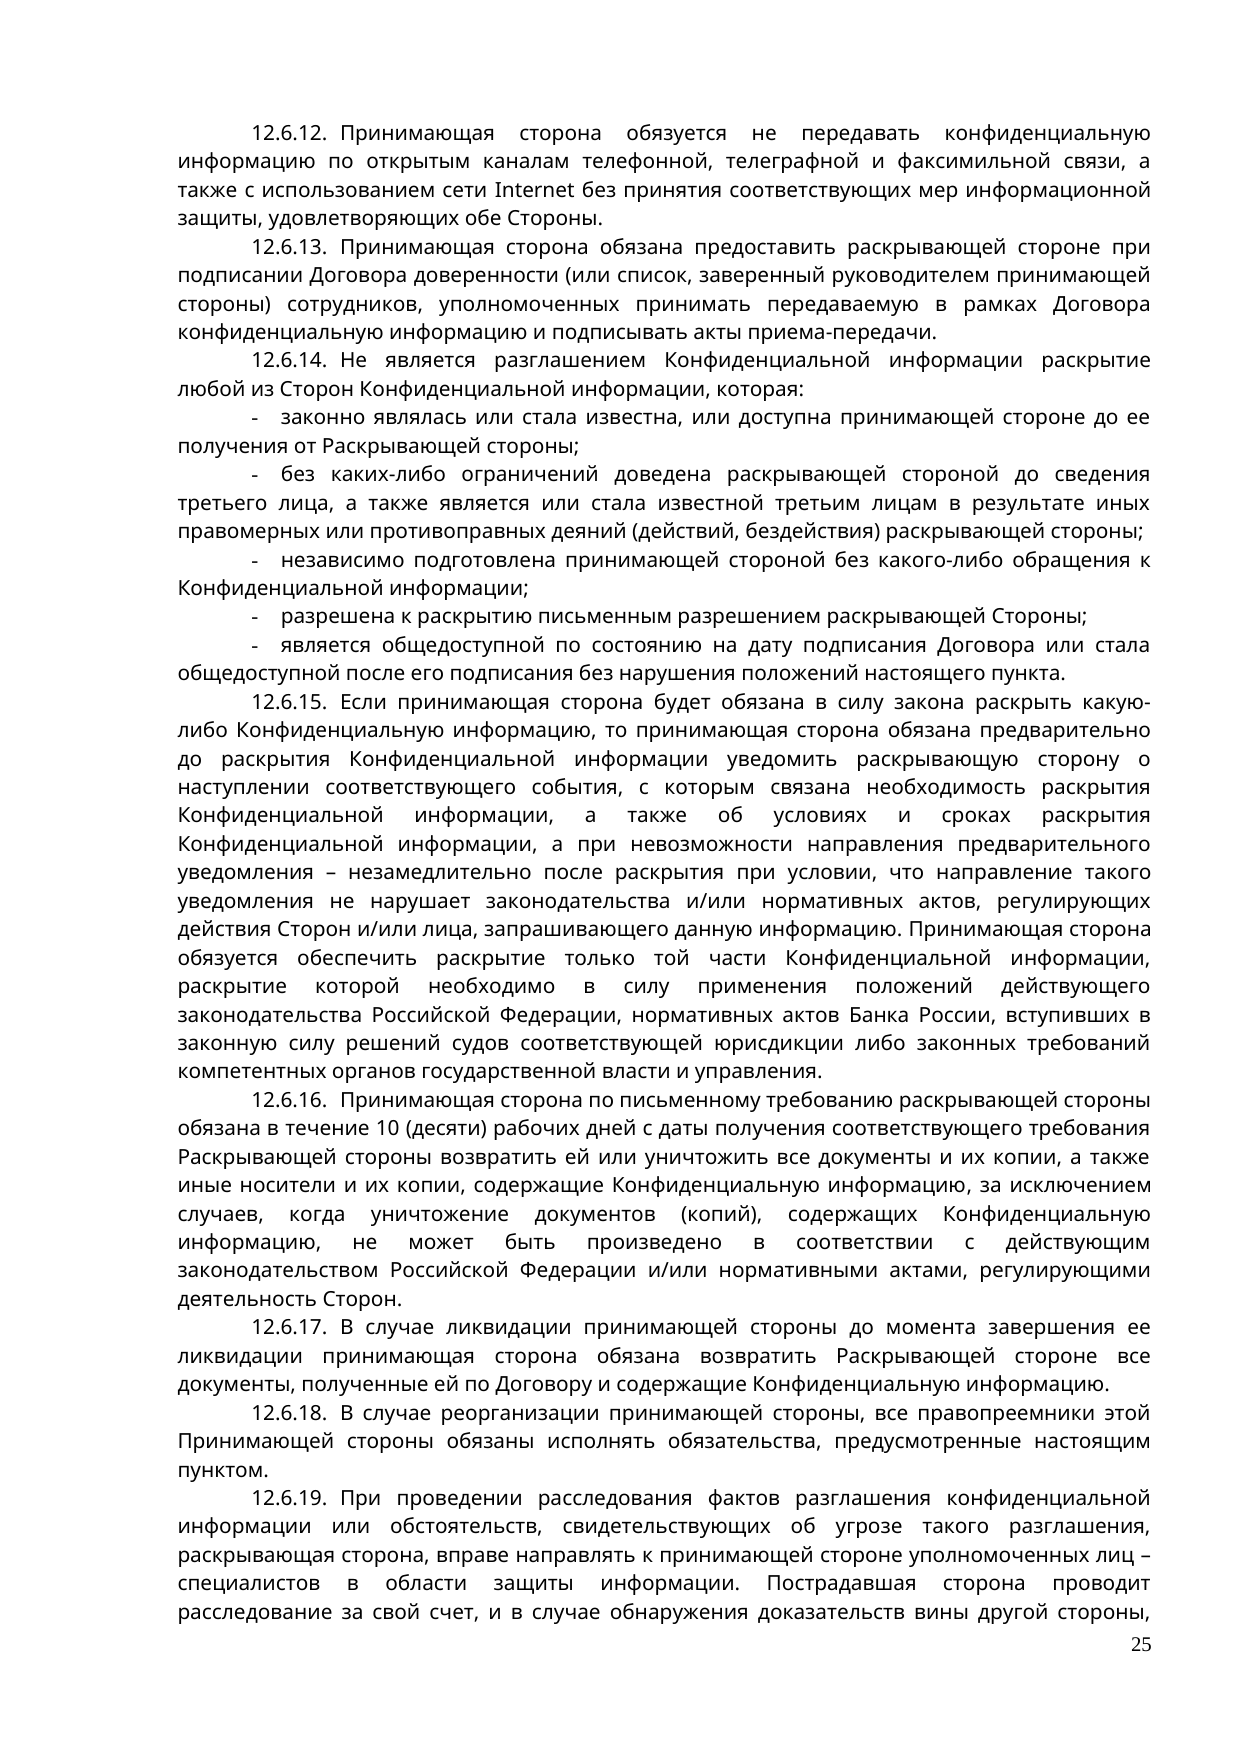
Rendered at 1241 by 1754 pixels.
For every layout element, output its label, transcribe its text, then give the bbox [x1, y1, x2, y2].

list Принимающая сторона по письменному требованию раскрывающей стороны обязана в течение 10 (десяти) рабочих дней с даты получения соответствующего требования Раскрывающей стороны возвратить ей или уничтожить все документы и их копии, а также иные носители и их копии, содержащие Конфиденциальную информацию, за исключением случаев, когда уничтожение документов (копий), содержащих Конфиденциальную информацию, не может быть произведено в соответствии с действующим законодательством Российской Федерации и/или нормативными актами, регулирующими деятельность Сторон. [177, 1085, 1152, 1312]
list Не является разглашением Конфиденциальной информации раскрытие любой из Сторон Конфиденциальной информации, которая: [177, 346, 1152, 402]
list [177, 1483, 1152, 1625]
list Принимающая сторона обязана предоставить раскрывающей стороне при подписании Договора доверенности (или список, заверенный руководителем принимающей стороны) сотрудников, уполномоченных принимать передаваемую в рамках Договора конфиденциальную информацию и подписывать акты приема-передачи. [177, 232, 1152, 346]
list независимо подготовлена принимающей стороной без какого-либо обращения к Конфиденциальной информации; [177, 545, 1152, 602]
list разрешена к раскрытию письменным разрешением раскрывающей Стороны; [177, 602, 1152, 630]
list законно являлась или стала известна, или доступна принимающей стороне до ее получения от Раскрывающей стороны; [177, 402, 1152, 459]
list Принимающая сторона обязуется не передавать конфиденциальную информацию по открытым каналам телефонной, телеграфной и факсимильной связи, а также с использованием сети Internet без принятия соответствующих мер информационной защиты, удовлетворяющих обе Стороны. [177, 118, 1152, 232]
list без каких-либо ограничений доведена раскрывающей стороной до сведения третьего лица, а также является или стала известной третьим лицам в результате иных правомерных или противоправных деяний (действий, бездействия) раскрывающей стороны; [177, 459, 1152, 545]
list В случае реорганизации принимающей стороны, все правопреемники этой Принимающей стороны обязаны исполнять обязательства, предусмотренные настоящим пунктом. [177, 1398, 1152, 1483]
list является общедоступной по состоянию на дату подписания Договора или стала общедоступной после его подписания без нарушения положений настоящего пункта. [177, 630, 1152, 687]
list Если принимающая сторона будет обязана в силу закона раскрыть какую-либо Конфиденциальную информацию, то принимающая сторона обязана предварительно до раскрытия Конфиденциальной информации уведомить раскрывающую сторону о наступлении соответствующего события, с которым связана необходимость раскрытия Конфиденциальной информации, а также об условиях и сроках раскрытия Конфиденциальной информации, а при невозможности направления предварительного уведомления – незамедлительно после раскрытия при условии, что направление такого уведомления не нарушает законодательства и/или нормативных актов, регулирующих действия Сторон и/или лица, запрашивающего данную информацию. Принимающая сторона обязуется обеспечить раскрытие только той части Конфиденциальной информации, раскрытие которой необходимо в силу применения положений действующего законодательства Российской Федерации, нормативных актов Банка России, вступивших в законную силу решений судов соответствующей юрисдикции либо законных требований компетентных органов государственной власти и управления. [177, 687, 1152, 1085]
list В случае ликвидации принимающей стороны до момента завершения ее ликвидации принимающая сторона обязана возвратить Раскрывающей стороне все документы, полученные ей по Договору и содержащие Конфиденциальную информацию. [177, 1312, 1152, 1398]
